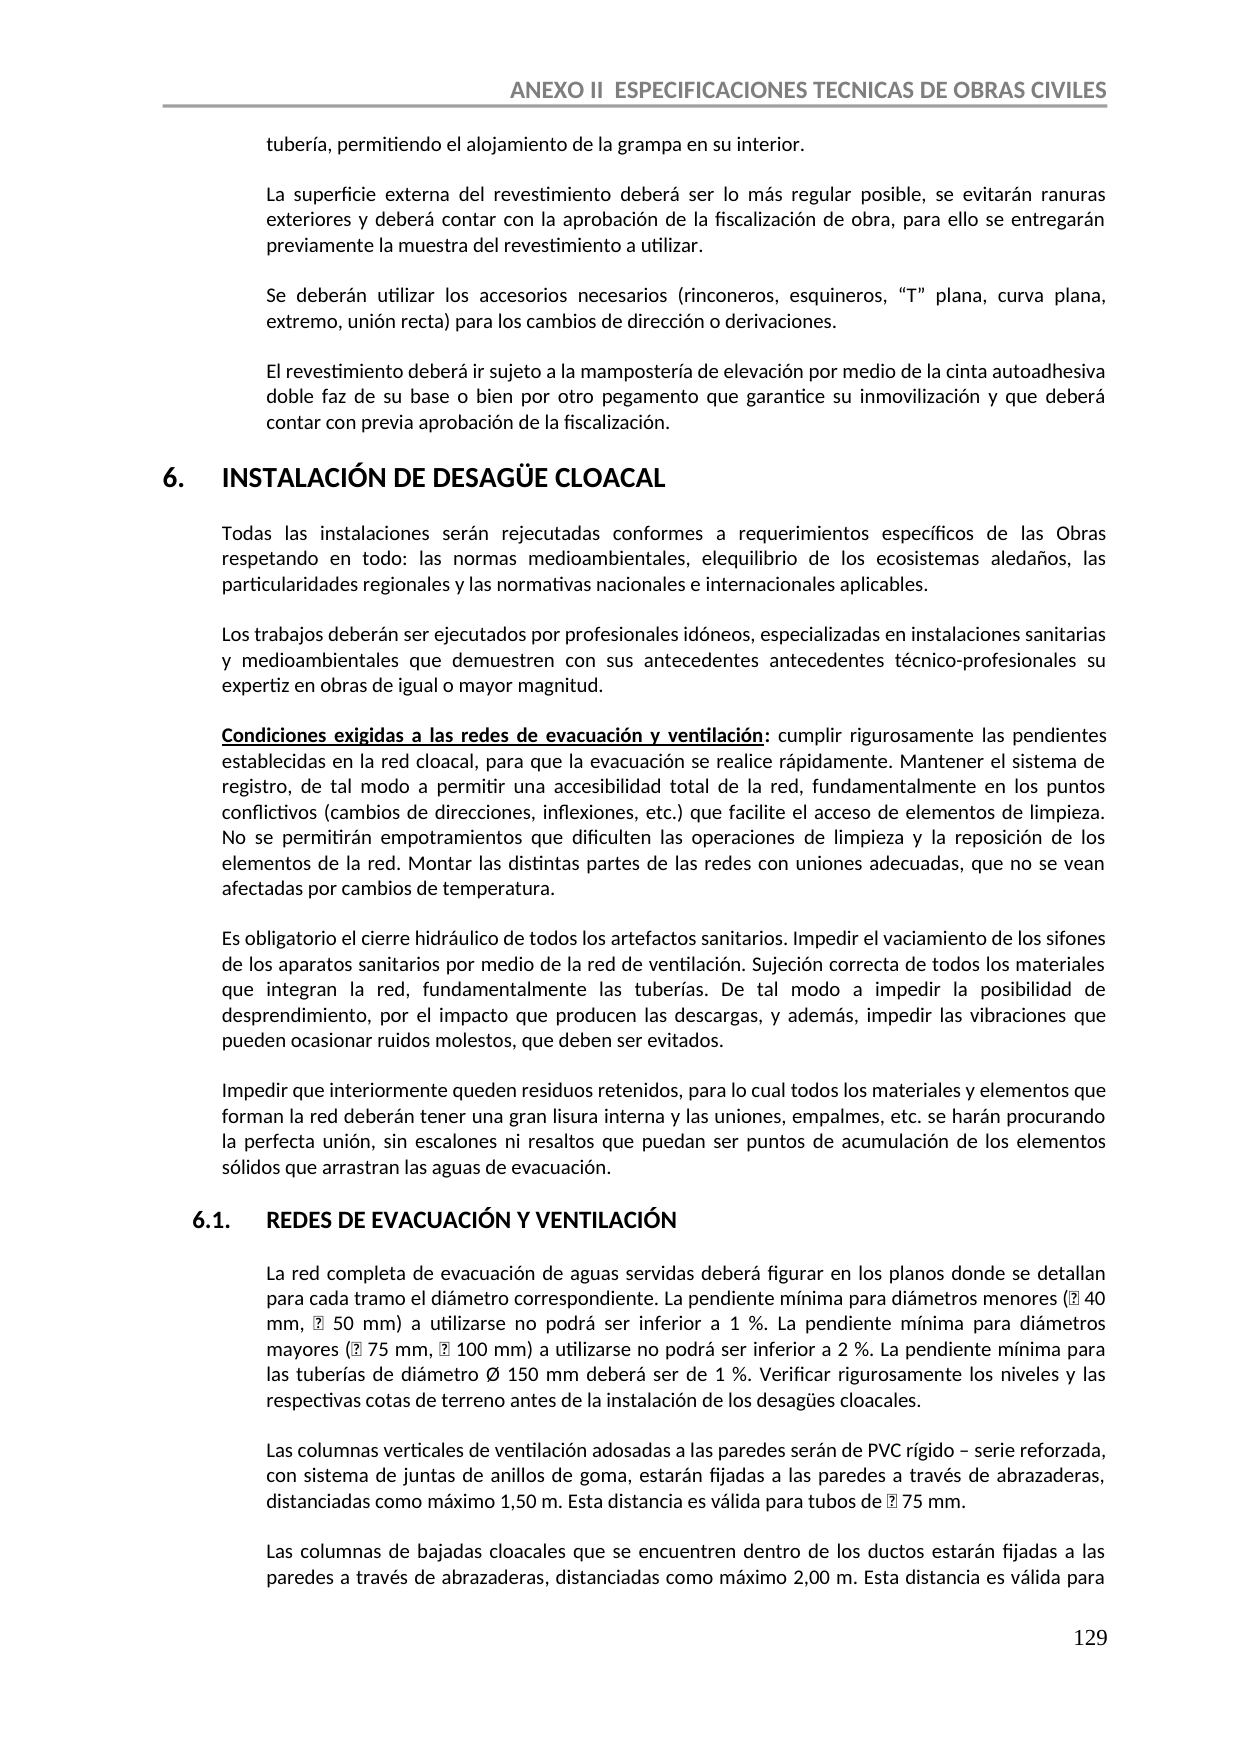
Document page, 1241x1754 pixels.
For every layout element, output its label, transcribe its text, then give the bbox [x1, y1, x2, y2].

text Los trabajos deberán ser ejecutados por profesionales idóneos, especializadas en instalaciones sanitarias y medioambientales que demuestren con sus antecedentes antecedentes técnico-profesionales su expertiz en obras de igual o mayor magnitud. [222, 621, 1107, 698]
text La superficie externa del revestimiento deberá ser lo más regular posible, se evitarán ranuras exteriores y deberá contar con la aprobación de la fiscalización de obra, para ello se entregarán previamente la muestra del revestimiento a utilizar. [266, 181, 1107, 257]
text Impedir que interiormente queden residuos retenidos, para lo cual todos los materiales y elementos que forman la red deberán tener una gran lisura interna y las uniones, empalmes, etc. se harán procurando la perfecta unión, sin escalones ni resaltos que puedan ser puntos de acumulación de los elementos sólidos que arrastran las aguas de evacuación. [222, 1078, 1107, 1179]
text Es obligatorio el cierre hidráulico de todos los artefactos sanitarios. Impedir el vaciamiento de los sifones de los aparatos sanitarios por medio de la red de ventilación. Sujeción correcta de todos los materiales que integran la red, fundamentalmente las tuberías. De tal modo a impedir la posibilidad de desprendimiento, por el impacto que producen las descargas, y además, impedir las vibraciones que pueden ocasionar ruidos molestos, que deben ser evitados. [222, 926, 1107, 1053]
text El revestimiento deberá ir sujeto a la mampostería de elevación por medio de la cinta autoadhesiva doble faz de su base o bien por otro pegamento que garantice su inmovilización y que deberá contar con previa aprobación de la fiscalización. [266, 358, 1107, 434]
text La red completa de evacuación de aguas servidas deberá figurar en los planos donde se detallan para cada tramo el diámetro correspondiente. La pendiente mínima para diámetros menores ( 40 mm,  50 mm) a utilizarse no podrá ser inferior a 1 %. La pendiente mínima para diámetros mayores ( 75 mm,  100 mm) a utilizarse no podrá ser inferior a 2 %. La pendiente mínima para las tuberías de diámetro Ø 150 mm deberá ser de 1 %. Verificar rigurosamente los niveles y las respectivas cotas de terreno antes de la instalación de los desagües cloacales. [266, 1260, 1107, 1412]
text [266, 131, 1107, 156]
text Condiciones exigidas a las redes de evacuación y ventilación: cumplir rigurosamente las pendientes establecidas en la red cloacal, para que la evacuación se realice rápidamente. Mantener el sistema de registro, de tal modo a permitir una accesibilidad total de la red, fundamentalmente en los puntos conflictivos (cambios de direcciones, inflexiones, etc.) que facilite el acceso de elementos de limpieza. No se permitirán empotramientos que dificulten las operaciones de limpieza y la reposición de los elementos de la red. Montar las distintas partes de las redes con uniones adecuadas, que no se vean afectadas por cambios de temperatura. [222, 723, 1107, 901]
list REDES DE EVACUACIÓN Y VENTILACIÓN [192, 1204, 1107, 1235]
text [266, 1538, 1107, 1589]
text Todas las instalaciones serán rejecutadas conformes a requerimientos específicos de las Obras respetando en todo: las normas medioambientales, elequilibrio de los ecosistemas aledaños, las particularidades regionales y las normativas nacionales e internacionales aplicables. [222, 520, 1107, 596]
list INSTALACIÓN DE DESAGÜE CLOACAL [162, 459, 1107, 495]
text Se deberán utilizar los accesorios necesarios (rinconeros, esquineros, “T” plana, curva plana, extremo, unión recta) para los cambios de dirección o derivaciones. [266, 282, 1107, 333]
text Las columnas verticales de ventilación adosadas a las paredes serán de PVC rígido – serie reforzada, con sistema de juntas de anillos de goma, estarán fijadas a las paredes a través de abrazaderas, distanciadas como máximo 1,50 m. Esta distancia es válida para tubos de  75 mm. [266, 1437, 1107, 1513]
